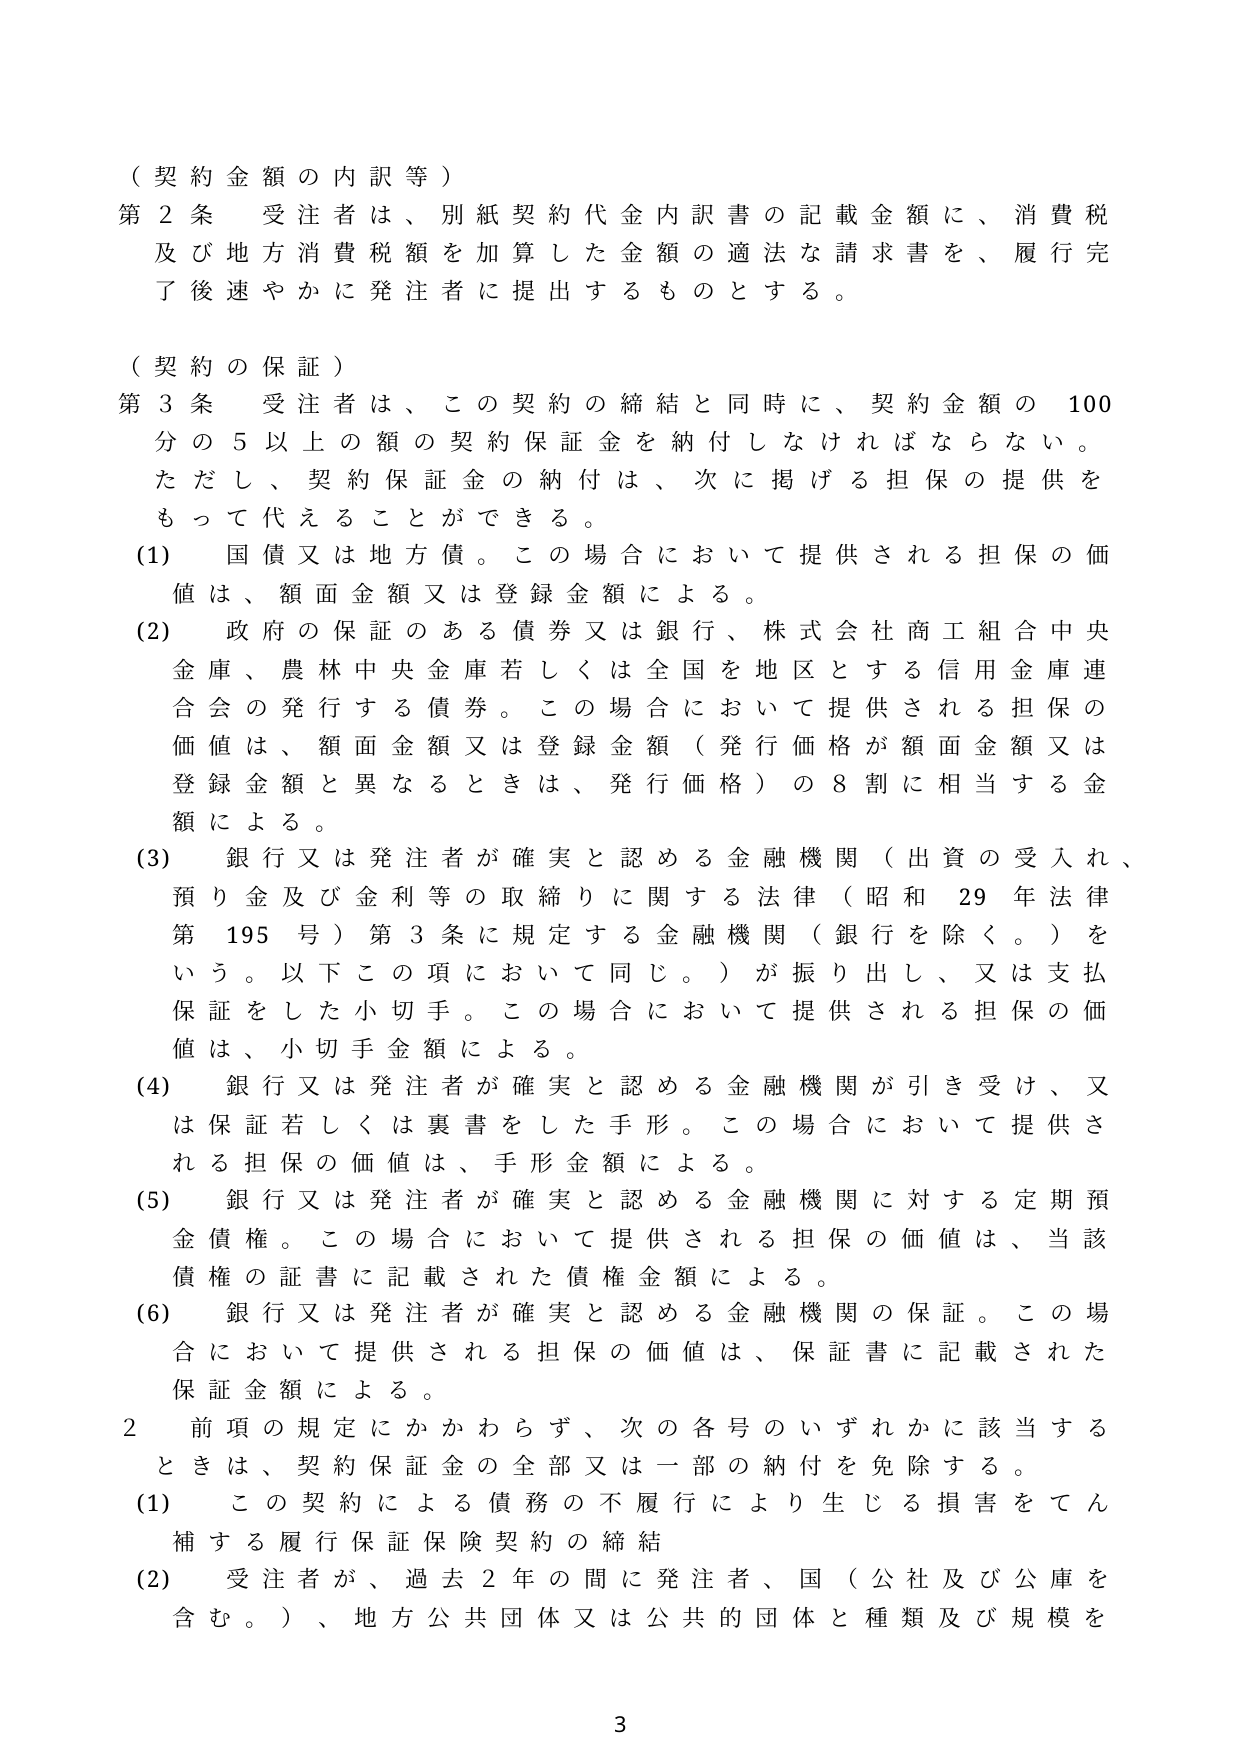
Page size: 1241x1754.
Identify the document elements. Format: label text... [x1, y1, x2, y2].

text （契約の保証） [118, 346, 1122, 384]
text （契約金額の内訳等） [118, 157, 1122, 194]
text (1) 国債又は地方債。この場合において提供される担保の価値は、額面金額又は登録金額による。 [130, 536, 1122, 612]
text ２ 前項の規定にかかわらず、次の各号のいずれかに該当するときは、契約保証金の全部又は一部の納付を免除する。 [118, 1408, 1122, 1484]
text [130, 1559, 1122, 1635]
text (1) この契約による債務の不履行により生じる損害をてん補する履行保証保険契約の締結 [130, 1484, 1122, 1559]
text 第２条 受注者は、別紙契約代金内訳書の記載金額に、消費税及び地方消費税額を加算した金額の適法な請求書を、履行完了後速やかに発注者に提出するものとする。 [118, 194, 1122, 308]
text (2) 政府の保証のある債券又は銀行、株式会社商工組合中央金庫、農林中央金庫若しくは全国を地区とする信用金庫連合会の発行する債券。この場合において提供される担保の価値は、額面金額又は登録金額（発行価格が額面金額又は登録金額と異なるときは、発行価格）の８割に相当する金額による。 [130, 612, 1122, 839]
text (3) 銀行又は発注者が確実と認める金融機関（出資の受入れ、預り金及び金利等の取締りに関する法律（昭和29年法律第195号）第３条に規定する金融機関（銀行を除く。）をいう。以下この項において同じ。）が振り出し、又は支払保証をした小切手。この場合において提供される担保の価値は、小切手金額による。 [130, 839, 1122, 1067]
text (6) 銀行又は発注者が確実と認める金融機関の保証。この場合において提供される担保の価値は、保証書に記載された保証金額による。 [130, 1294, 1122, 1408]
text (5) 銀行又は発注者が確実と認める金融機関に対する定期預金債権。この場合において提供される担保の価値は、当該債権の証書に記載された債権金額による。 [130, 1180, 1122, 1294]
text 第３条 受注者は、この契約の締結と同時に、契約金額の100分の５以上の額の契約保証金を納付しなければならない。ただし、契約保証金の納付は、次に掲げる担保の提供をもって代えることができる。 [118, 384, 1116, 536]
text (4) 銀行又は発注者が確実と認める金融機関が引き受け、又は保証若しくは裏書をした手形。この場合において提供される担保の価値は、手形金額による。 [130, 1067, 1122, 1180]
